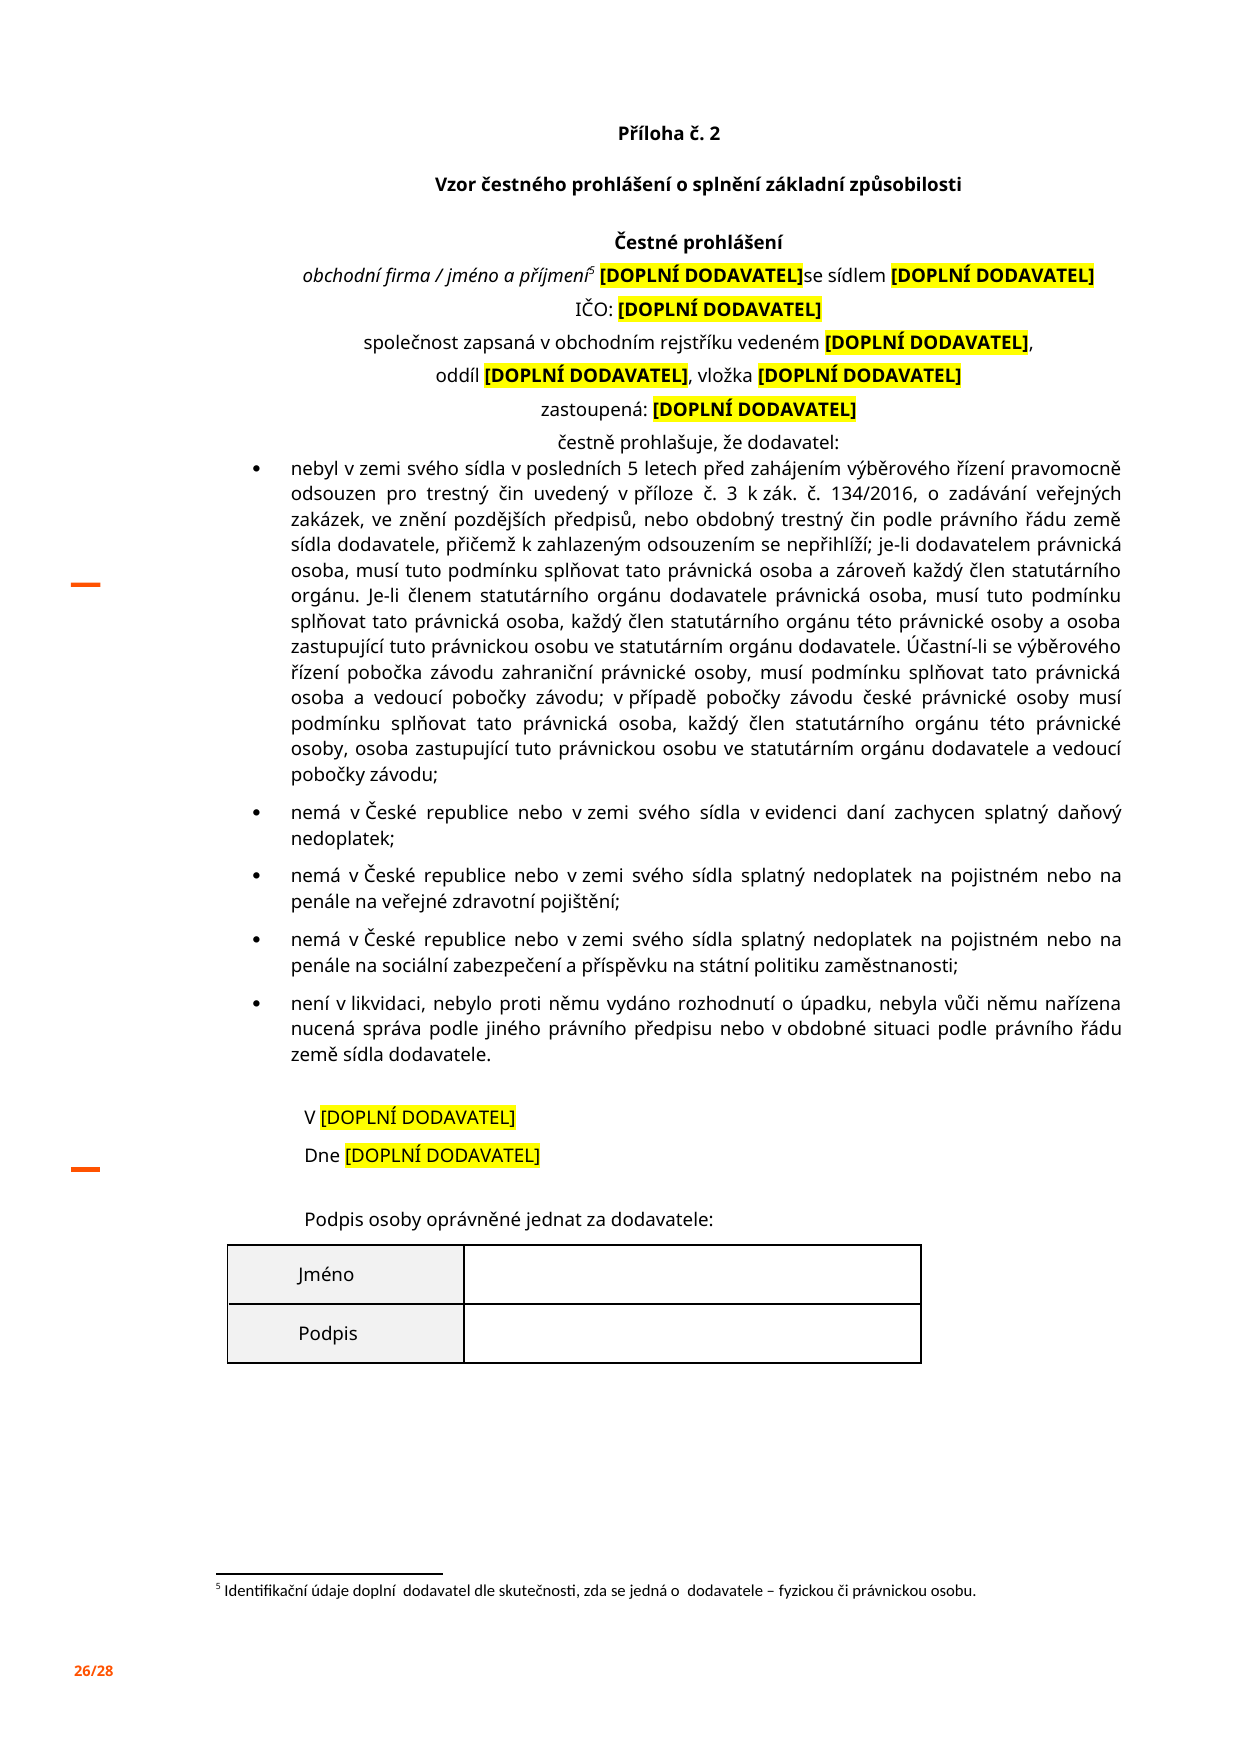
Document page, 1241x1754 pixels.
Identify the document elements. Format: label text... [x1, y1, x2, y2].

text Vzor čestného prohlášení o splnění základní způsobilosti [216, 171, 1122, 197]
text oddíl [DOPLNÍ DODAVATEL], vložka [DOPLNÍ DODAVATEL] [216, 355, 1122, 388]
text Příloha č. 2 [216, 121, 1122, 146]
table_header Jméno [228, 1246, 463, 1303]
list nebyl v zemi svého sídla v posledních 5 letech před zahájením výběrového řízení pravomocně odsouzen pro trestný čin uvedený v příloze č. 3 k zák. č. 134/2016, o zadávání veřejných zakázek, ve znění pozdějších předpisů, nebo obdobný trestný čin podle právního řádu země sídla dodavatele, přičemž k zahlazeným odsouzením se nepřihlíží; je-li dodavatelem právnická osoba, musí tuto podmínku splňovat tato právnická osoba a zároveň každý člen statutárního orgánu. Je-li členem statutárního orgánu dodavatele právnická osoba, musí tuto podmínku splňovat tato právnická osoba, každý člen statutárního orgánu této právnické osoby a osoba zastupující tuto právnickou osobu ve statutárním orgánu dodavatele. Účastní-li se výběrového řízení pobočka závodu zahraniční právnické osoby, musí podmínku splňovat tato právnická osoba a vedoucí pobočky závodu; v případě pobočky závodu české právnické osoby musí podmínku splňovat tato právnická osoba, každý člen statutárního orgánu této právnické osoby, osoba zastupující tuto právnickou osobu ve statutárním orgánu dodavatele a vedoucí pobočky závodu; [253, 455, 1122, 787]
text společnost zapsaná v obchodním rejstříku vedeném [DOPLNÍ DODAVATEL], [216, 322, 1122, 355]
table_cell [465, 1305, 920, 1362]
table_header [465, 1246, 920, 1303]
text zastoupená: [DOPLNÍ DODAVATEL] [216, 388, 1122, 422]
text IČO: [DOPLNÍ DODAVATEL] [216, 288, 1122, 322]
text Podpis osoby oprávněné jednat za dodavatele: [245, 1206, 1122, 1232]
text V [DOPLNÍ DODAVATEL] [245, 1104, 1122, 1130]
text čestně prohlašuje, že dodavatel: [216, 422, 1122, 455]
list není v likvidaci, nebylo proti němu vydáno rozhodnutí o úpadku, nebyla vůči němu nařízena nucená správa podle jiného právního předpisu nebo v obdobné situaci podle právního řádu země sídla dodavatele. [253, 990, 1122, 1066]
list nemá v České republice nebo v zemi svého sídla splatný nedoplatek na pojistném nebo na penále na sociální zabezpečení a příspěvku na státní politiku zaměstnanosti; [253, 926, 1122, 977]
text Dne [DOPLNÍ DODAVATEL] [245, 1142, 1122, 1168]
text obchodní firma / jméno a příjmení [DOPLNÍ DODAVATEL]se sídlem [DOPLNÍ DODAVATEL] [216, 255, 1122, 288]
list nemá v České republice nebo v zemi svého sídla splatný nedoplatek na pojistném nebo na penále na veřejné zdravotní pojištění; [253, 863, 1122, 914]
list nemá v České republice nebo v zemi svého sídla v evidenci daní zachycen splatný daňový nedoplatek; [253, 799, 1122, 850]
table_cell Podpis [228, 1304, 463, 1362]
text Čestné prohlášení [216, 222, 1122, 255]
